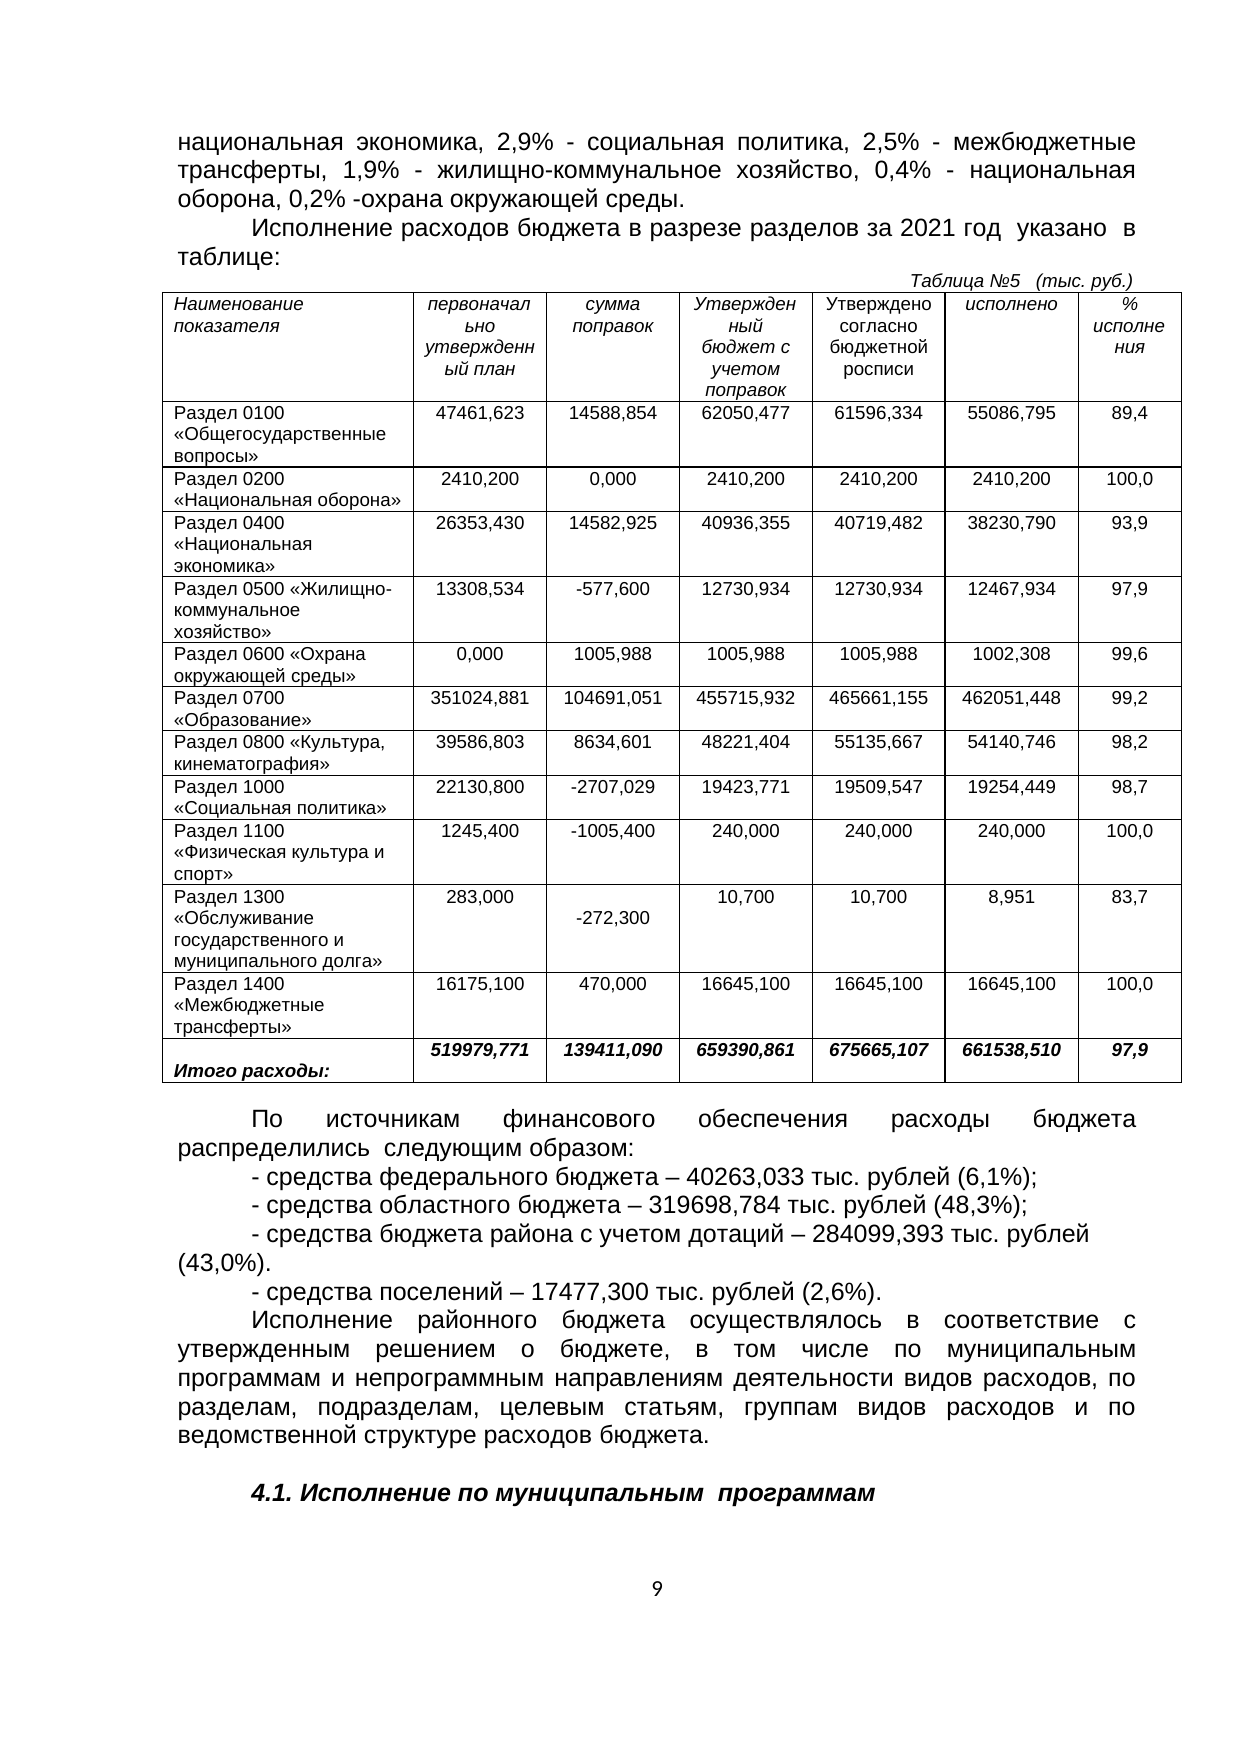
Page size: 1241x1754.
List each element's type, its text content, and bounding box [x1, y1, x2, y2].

table_cell Раздел 0700 «Образование» [163, 687, 413, 730]
table_cell 0,000 [547, 468, 679, 511]
table_cell 455715,932 [680, 687, 812, 730]
table_cell Раздел 1400 «Межбюджетные трансферты» [163, 973, 413, 1037]
table_cell 470,000 [547, 973, 679, 1037]
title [177, 126, 1137, 213]
table_cell 19423,771 [680, 776, 812, 819]
table_cell 1002,308 [946, 643, 1078, 686]
table_cell Раздел 1000 «Социальная политика» [163, 776, 413, 819]
table_cell 55135,667 [813, 731, 944, 774]
table_cell 48221,404 [680, 731, 812, 774]
table_cell 97,9 [1079, 577, 1181, 642]
table_cell 283,000 [414, 885, 546, 972]
table_cell 12730,934 [680, 577, 812, 642]
table_cell 104691,051 [547, 687, 679, 730]
table_cell 659390,861 [680, 1039, 812, 1082]
table_cell 519979,771 [414, 1039, 546, 1082]
table_cell 351024,881 [414, 687, 546, 730]
table_cell Раздел 0600 «Охрана окружающей среды» [163, 643, 413, 686]
title Таблица №5 (тыс. руб.) [177, 270, 1137, 292]
table_cell Раздел 0500 «Жилищно-коммунальное хозяйство» [163, 577, 413, 642]
table_cell 13308,534 [414, 577, 546, 642]
title Исполнение расходов бюджета в разрезе разделов за 2021 год указано в таблице: [177, 213, 1137, 270]
table_cell 661538,510 [946, 1039, 1078, 1082]
table_cell 61596,334 [813, 402, 944, 466]
table_cell 89,4 [1079, 402, 1181, 466]
table_cell 19509,547 [813, 776, 944, 819]
text - средства федерального бюджета – 40263,033 тыс. рублей (6,1%); [177, 1162, 1137, 1190]
table_cell Итого расходы: [163, 1039, 413, 1082]
table_header Утвержденный бюджет с учетом поправок [680, 293, 812, 401]
table_cell 10,700 [813, 885, 944, 972]
table_header исполнено [946, 293, 1078, 401]
text По источникам финансового обеспечения расходы бюджета распределились следующим образом: [177, 1104, 1137, 1162]
table_cell 12467,934 [946, 577, 1078, 642]
table_cell 16645,100 [813, 973, 944, 1037]
table_cell Раздел 1100 «Физическая культура и спорт» [163, 820, 413, 884]
table_cell 16175,100 [414, 973, 546, 1037]
table_cell 462051,448 [946, 687, 1078, 730]
table_cell 100,0 [1079, 468, 1181, 511]
text - средства поселений – 17477,300 тыс. рублей (2,6%). [177, 1277, 1137, 1305]
table_cell 2410,200 [680, 468, 812, 511]
table_cell 39586,803 [414, 731, 546, 774]
table_cell -1005,400 [547, 820, 679, 884]
text - средства областного бюджета – 319698,784 тыс. рублей (48,3%); [177, 1190, 1137, 1219]
table_header Наименование показателя [163, 293, 413, 401]
table_cell Раздел 1300 «Обслуживание государственного и муниципального долга» [163, 885, 413, 972]
table_cell 2410,200 [813, 468, 944, 511]
table_cell 55086,795 [946, 402, 1078, 466]
table_cell 2410,200 [414, 468, 546, 511]
text 4.1. Исполнение по муниципальным программам [177, 1478, 1137, 1507]
table_cell 83,7 [1079, 885, 1181, 972]
table_cell -2707,029 [547, 776, 679, 819]
table_cell Раздел 0800 «Культура, кинематография» [163, 731, 413, 774]
table_header % исполнения [1079, 293, 1181, 401]
table_cell 98,7 [1079, 776, 1181, 819]
table_cell 240,000 [680, 820, 812, 884]
table_header сумма поправок [547, 293, 679, 401]
table_header первоначально утвержденный план [414, 293, 546, 401]
table_cell 100,0 [1079, 820, 1181, 884]
table_cell 16645,100 [680, 973, 812, 1037]
table_cell 8634,601 [547, 731, 679, 774]
table_cell 98,2 [1079, 731, 1181, 774]
table_cell 1005,988 [680, 643, 812, 686]
table_cell 22130,800 [414, 776, 546, 819]
table_cell 93,9 [1079, 512, 1181, 576]
table_cell -577,600 [547, 577, 679, 642]
table_cell 240,000 [946, 820, 1078, 884]
table_cell 26353,430 [414, 512, 546, 576]
table_cell 16645,100 [946, 973, 1078, 1037]
table_cell 97,9 [1079, 1039, 1181, 1082]
table_cell 12730,934 [813, 577, 944, 642]
table_cell 100,0 [1079, 973, 1181, 1037]
table_cell Раздел 0100 «Общегосударственные вопросы» [163, 402, 413, 466]
table_cell 99,6 [1079, 643, 1181, 686]
table_cell 465661,155 [813, 687, 944, 730]
table_cell 62050,477 [680, 402, 812, 466]
table_cell 40719,482 [813, 512, 944, 576]
table_cell -272,300 [547, 885, 679, 972]
text - средства бюджета района с учетом дотаций – 284099,393 тыс. рублей (43,0%). [177, 1219, 1137, 1277]
table_cell 8,951 [946, 885, 1078, 972]
table_cell 0,000 [414, 643, 546, 686]
table_cell 40936,355 [680, 512, 812, 576]
table_cell 38230,790 [946, 512, 1078, 576]
text Исполнение районного бюджета осуществлялось в соответствие с утвержденным решением о бюджете, в том числе по муниципальным программам и непрограммным направлениям деятельности видов расходов, по разделам, подразделам, целевым статьям, группам видов расходов и по ведомственной структуре расходов бюджета. [177, 1305, 1137, 1449]
table_cell Раздел 0200 «Национальная оборона» [163, 468, 413, 511]
table_cell 14582,925 [547, 512, 679, 576]
table_cell 1245,400 [414, 820, 546, 884]
table_cell 2410,200 [946, 468, 1078, 511]
table_cell 240,000 [813, 820, 944, 884]
table_cell 47461,623 [414, 402, 546, 466]
table_cell 10,700 [680, 885, 812, 972]
table_cell Раздел 0400 «Национальная экономика» [163, 512, 413, 576]
table_cell 675665,107 [813, 1039, 944, 1082]
table_cell 99,2 [1079, 687, 1181, 730]
table_cell 14588,854 [547, 402, 679, 466]
table_cell 1005,988 [547, 643, 679, 686]
table_cell 139411,090 [547, 1039, 679, 1082]
table_header Утверждено согласно бюджетной росписи [813, 293, 944, 401]
table_cell 1005,988 [813, 643, 944, 686]
table_cell 54140,746 [946, 731, 1078, 774]
table_cell 19254,449 [946, 776, 1078, 819]
